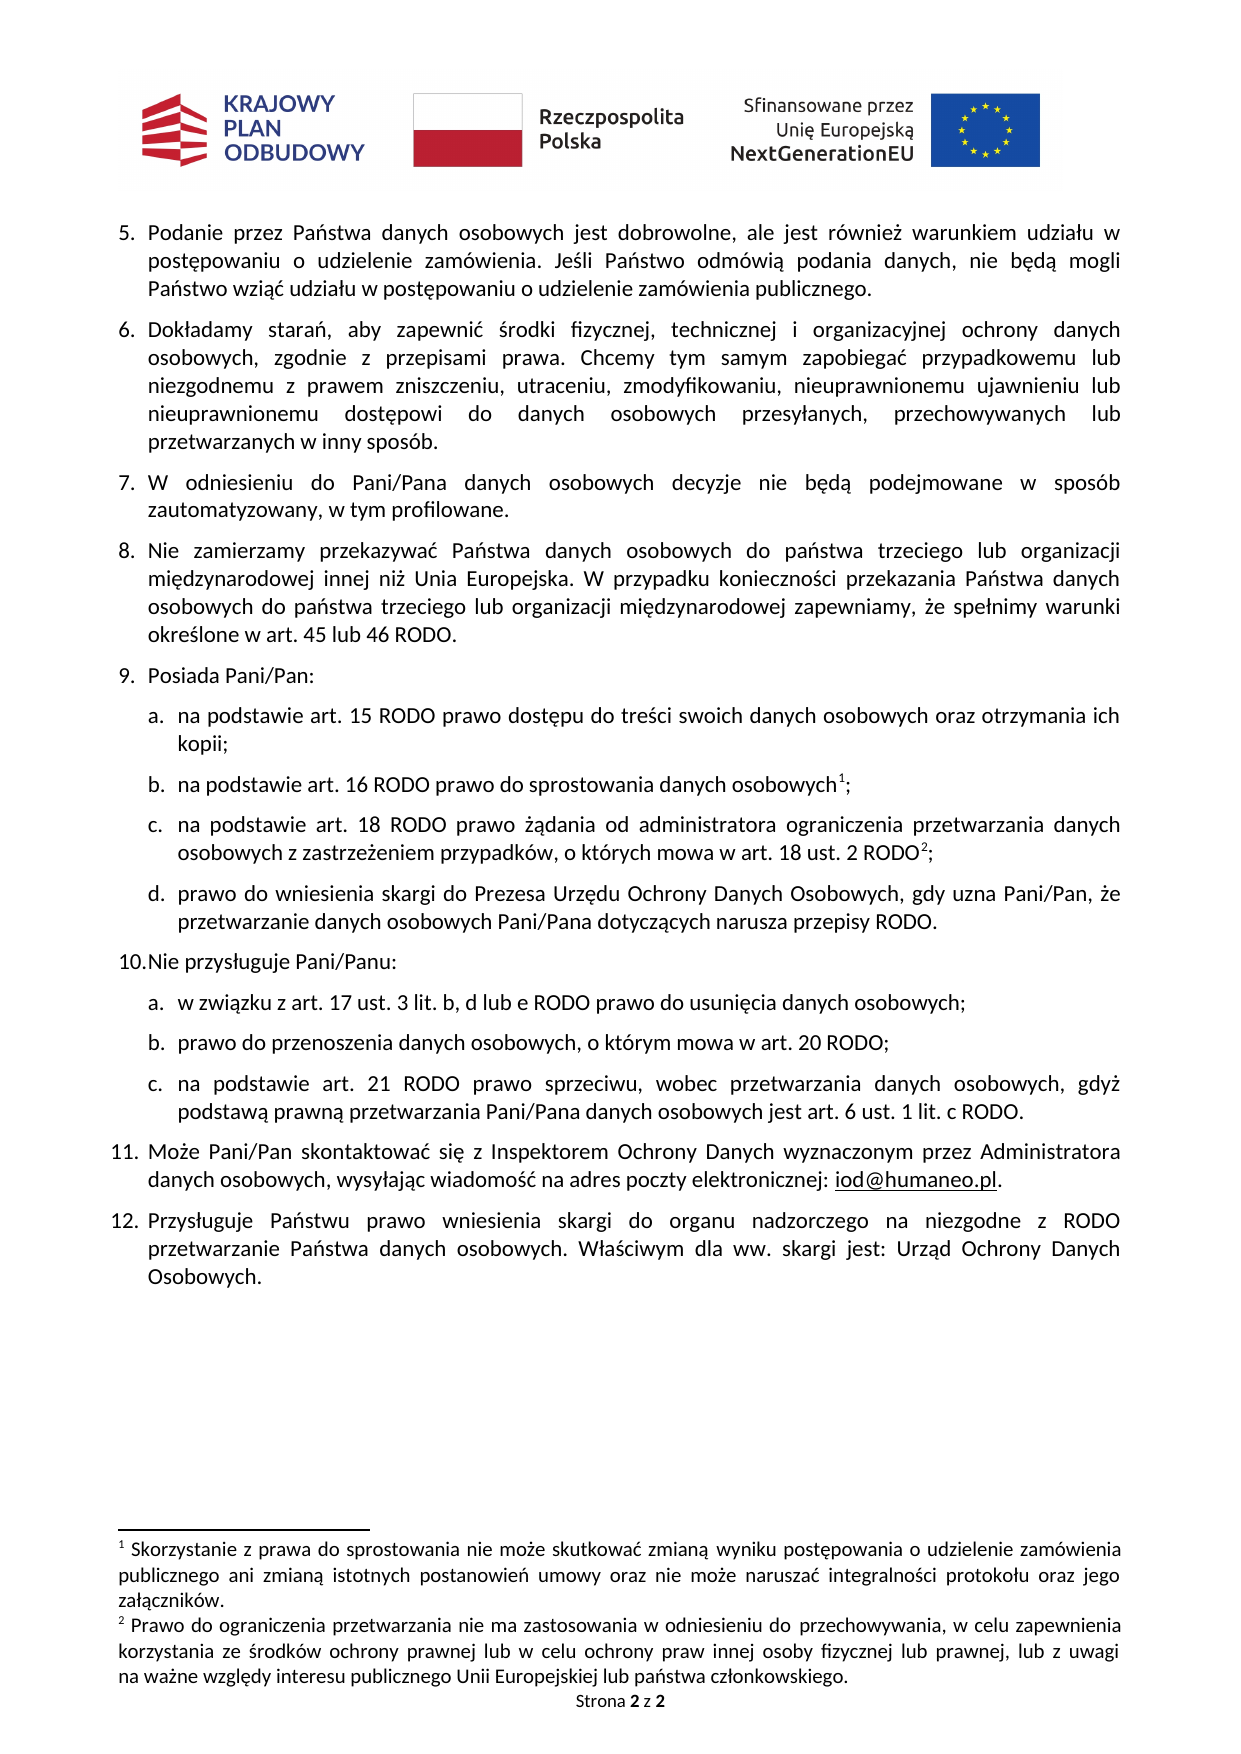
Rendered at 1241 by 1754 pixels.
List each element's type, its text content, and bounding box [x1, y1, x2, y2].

list W odniesieniu do Pani/Pana danych osobowych decyzje nie będą podejmowane w sposób zautomatyzowany, w tym profilowane. [118, 468, 1122, 524]
list Może Pani/Pan skontaktować się z Inspektorem Ochrony Danych wyznaczonym przez Administratora danych osobowych, wysyłając wiadomość na adres poczty elektronicznej: iod@humaneo.pl. [110, 1137, 1122, 1193]
list prawo do przenoszenia danych osobowych, o którym mowa w art. 20 RODO; [148, 1028, 1122, 1056]
list Nie zamierzamy przekazywać Państwa danych osobowych do państwa trzeciego lub organizacji międzynarodowej innej niż Unia Europejska. W przypadku konieczności przekazania Państwa danych osobowych do państwa trzeciego lub organizacji międzynarodowej zapewniamy, że spełnimy warunki określone w art. 45 lub 46 RODO. [118, 536, 1122, 648]
list na podstawie art. 15 RODO prawo dostępu do treści swoich danych osobowych oraz otrzymania ich kopii; [148, 701, 1122, 757]
list Przysługuje Państwu prawo wniesienia skargi do organu nadzorczego na niezgodne z RODO przetwarzanie Państwa danych osobowych. Właściwym dla ww. skargi jest: Urząd Ochrony Danych Osobowych. [110, 1206, 1122, 1290]
list w związku z art. 17 ust. 3 lit. b, d lub e RODO prawo do usunięcia danych osobowych; [148, 988, 1122, 1016]
list Podanie przez Państwa danych osobowych jest dobrowolne, ale jest również warunkiem udziału w postępowaniu o udzielenie zamówienia. Jeśli Państwo odmówią podania danych, nie będą mogli Państwo wziąć udziału w postępowaniu o udzielenie zamówienia publicznego. [118, 218, 1122, 302]
list Dokładamy starań, aby zapewnić środki fizycznej, technicznej i organizacyjnej ochrony danych osobowych, zgodnie z przepisami prawa. Chcemy tym samym zapobiegać przypadkowemu lub niezgodnemu z prawem zniszczeniu, utraceniu, zmodyfikowaniu, nieuprawnionemu ujawnieniu lub nieuprawnionemu dostępowi do danych osobowych przesyłanych, przechowywanych lub przetwarzanych w inny sposób. [118, 315, 1122, 455]
picture [118, 69, 1064, 191]
list na podstawie art. 16 RODO prawo do sprostowania danych osobowych; [148, 770, 1122, 798]
list prawo do wniesienia skargi do Prezesa Urzędu Ochrony Danych Osobowych, gdy uzna Pani/Pan, że przetwarzanie danych osobowych Pani/Pana dotyczących narusza przepisy RODO. [148, 879, 1122, 935]
list na podstawie art. 21 RODO prawo sprzeciwu, wobec przetwarzania danych osobowych, gdyż podstawą prawną przetwarzania Pani/Pana danych osobowych jest art. 6 ust. 1 lit. c RODO. [148, 1069, 1122, 1125]
list Nie przysługuje Pani/Panu: [118, 947, 1122, 975]
list Posiada Pani/Pan: [118, 661, 1122, 689]
list na podstawie art. 18 RODO prawo żądania od administratora ograniczenia przetwarzania danych osobowych z zastrzeżeniem przypadków, o których mowa w art. 18 ust. 2 RODO; [148, 810, 1122, 866]
